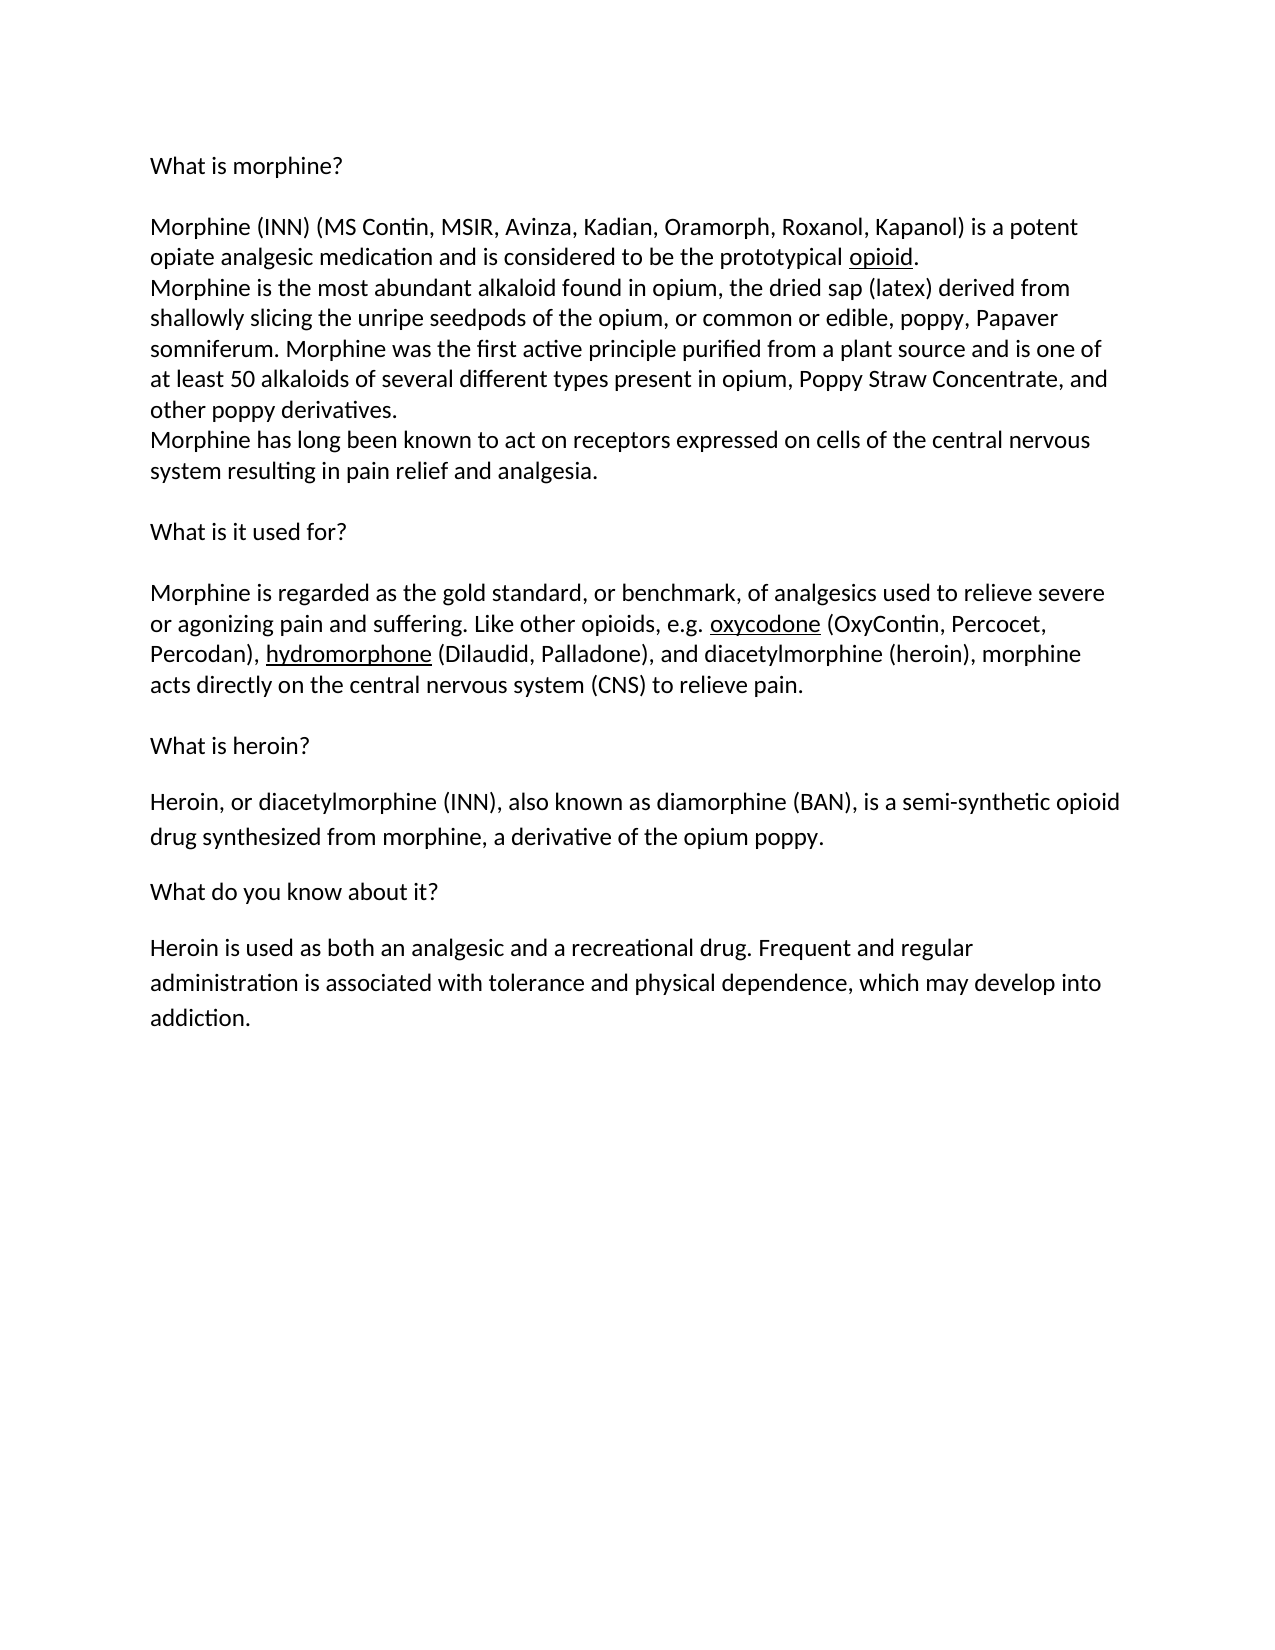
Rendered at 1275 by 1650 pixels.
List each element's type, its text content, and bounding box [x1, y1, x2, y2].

text What is morphine? [150, 150, 1125, 181]
text Morphine is the most abundant alkaloid found in opium, the dried sap (latex) derived from shallowly slicing the unripe seedpods of the opium, or common or edible, poppy, Papaver somniferum. Morphine was the first active principle purified from a plant source and is one of at least 50 alkaloids of several different types present in opium, Poppy Straw Concentrate, and other poppy derivatives. Morphine has long been known to act on receptors expressed on cells of the central nervous system resulting in pain relief and analgesia. [150, 272, 1125, 486]
text Heroin, or diacetylmorphine (INN), also known as diamorphine (BAN), is a semi-synthetic opioid drug synthesized from morphine, a derivative of the opium poppy. [150, 786, 1125, 851]
text Morphine (INN) (MS Contin, MSIR, Avinza, Kadian, Oramorph, Roxanol, Kapanol) is a potent opiate analgesic medication and is considered to be the prototypical opioid. [150, 211, 1125, 272]
text What do you know about it? [150, 877, 1125, 907]
text Morphine is regarded as the gold standard, or benchmark, of analgesics used to relieve severe or agonizing pain and suffering. Like other opioids, e.g. oxycodone (OxyContin, Percocet, Percodan), hydromorphone (Dilaudid, Palladone), and diacetylmorphine (heroin), morphine acts directly on the central nervous system (CNS) to relieve pain. [150, 577, 1125, 699]
text Heroin is used as both an analgesic and a recreational drug. Frequent and regular administration is associated with tolerance and physical dependence, which may develop into addiction. [150, 932, 1125, 1033]
text What is heroin? [150, 730, 1125, 760]
text What is it used for? [150, 516, 1125, 547]
